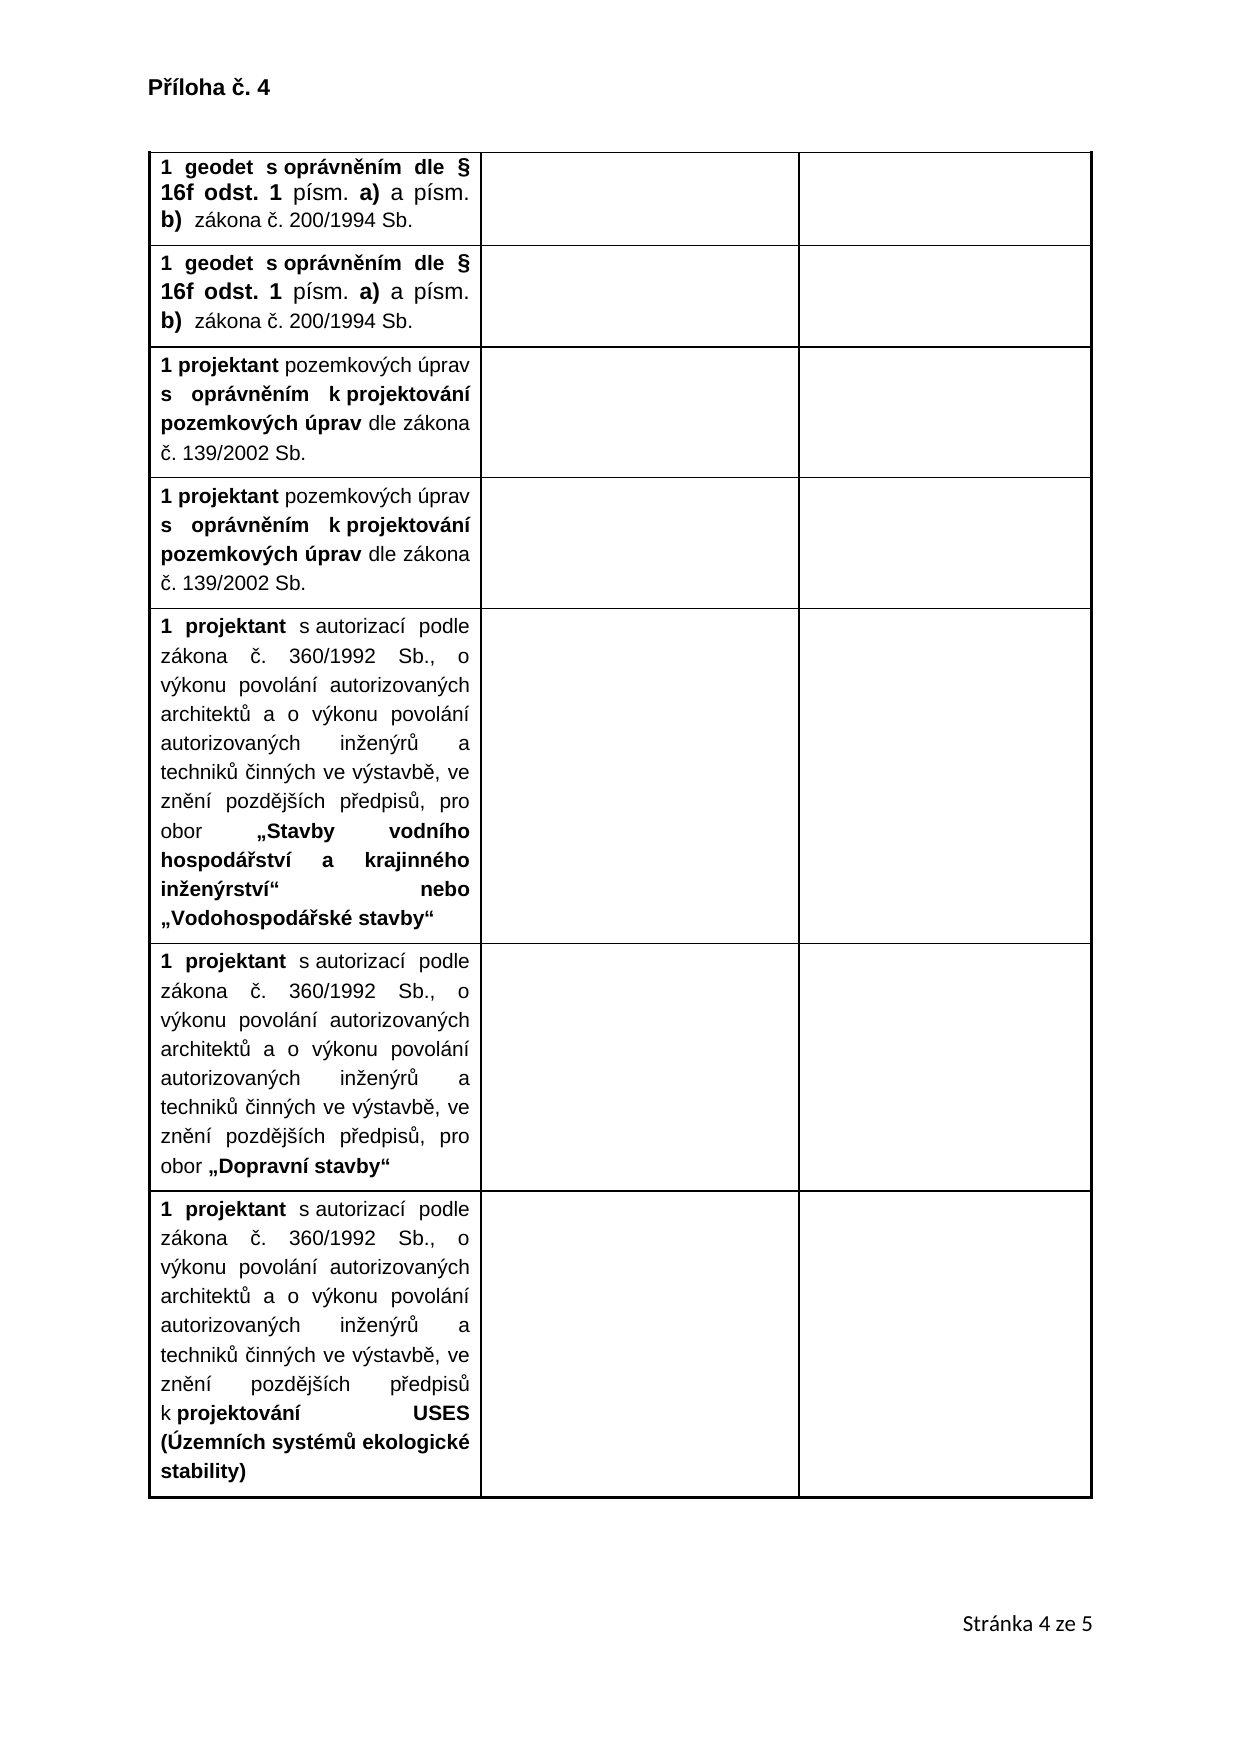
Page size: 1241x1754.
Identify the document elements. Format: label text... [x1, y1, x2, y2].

table_cell 1 geodet s oprávněním dle § 16f odst. 1 písm. a) a písm. b) zákona č. 200/1994 Sb. [151, 246, 480, 346]
table_cell [482, 1192, 798, 1496]
table_cell 1 projektant pozemkových úprav s oprávněním k projektování pozemkových úprav dle zákona č. 139/2002 Sb. [151, 348, 480, 477]
table_cell [800, 944, 1090, 1190]
table_cell [800, 348, 1090, 477]
table_cell [482, 348, 798, 477]
table_cell [482, 609, 798, 942]
table_cell [800, 246, 1090, 346]
table_cell 1 geodet s oprávněním dle § 16f odst. 1 písm. a) a písm. b) zákona č. 200/1994 Sb. [151, 153, 480, 244]
table_cell 1 projektant s autorizací podle zákona č. 360/1992 Sb., o výkonu povolání autorizovaných architektů a o výkonu povolání autorizovaných inženýrů a techniků činných ve výstavbě, ve znění pozdějších předpisů, pro obor „Stavby vodního hospodářství a krajinného inženýrství“ nebo „Vodohospodářské stavby“ [151, 609, 480, 942]
table_cell [482, 246, 798, 346]
table_cell 1 projektant s autorizací podle zákona č. 360/1992 Sb., o výkonu povolání autorizovaných architektů a o výkonu povolání autorizovaných inženýrů a techniků činných ve výstavbě, ve znění pozdějších předpisů, pro obor „Dopravní stavby“ [151, 944, 480, 1190]
table_cell 1 projektant pozemkových úprav s oprávněním k projektování pozemkových úprav dle zákona č. 139/2002 Sb. [151, 478, 480, 608]
table_cell [482, 478, 798, 608]
table_cell [800, 609, 1090, 942]
table_cell [800, 478, 1090, 608]
table_cell [482, 944, 798, 1190]
table_cell [482, 153, 798, 244]
table_cell [800, 153, 1090, 244]
table_cell 1 projektant s autorizací podle zákona č. 360/1992 Sb., o výkonu povolání autorizovaných architektů a o výkonu povolání autorizovaných inženýrů a techniků činných ve výstavbě, ve znění pozdějších předpisů k projektování USES (Územních systémů ekologické stability) [151, 1192, 480, 1496]
table_cell [800, 1192, 1090, 1496]
